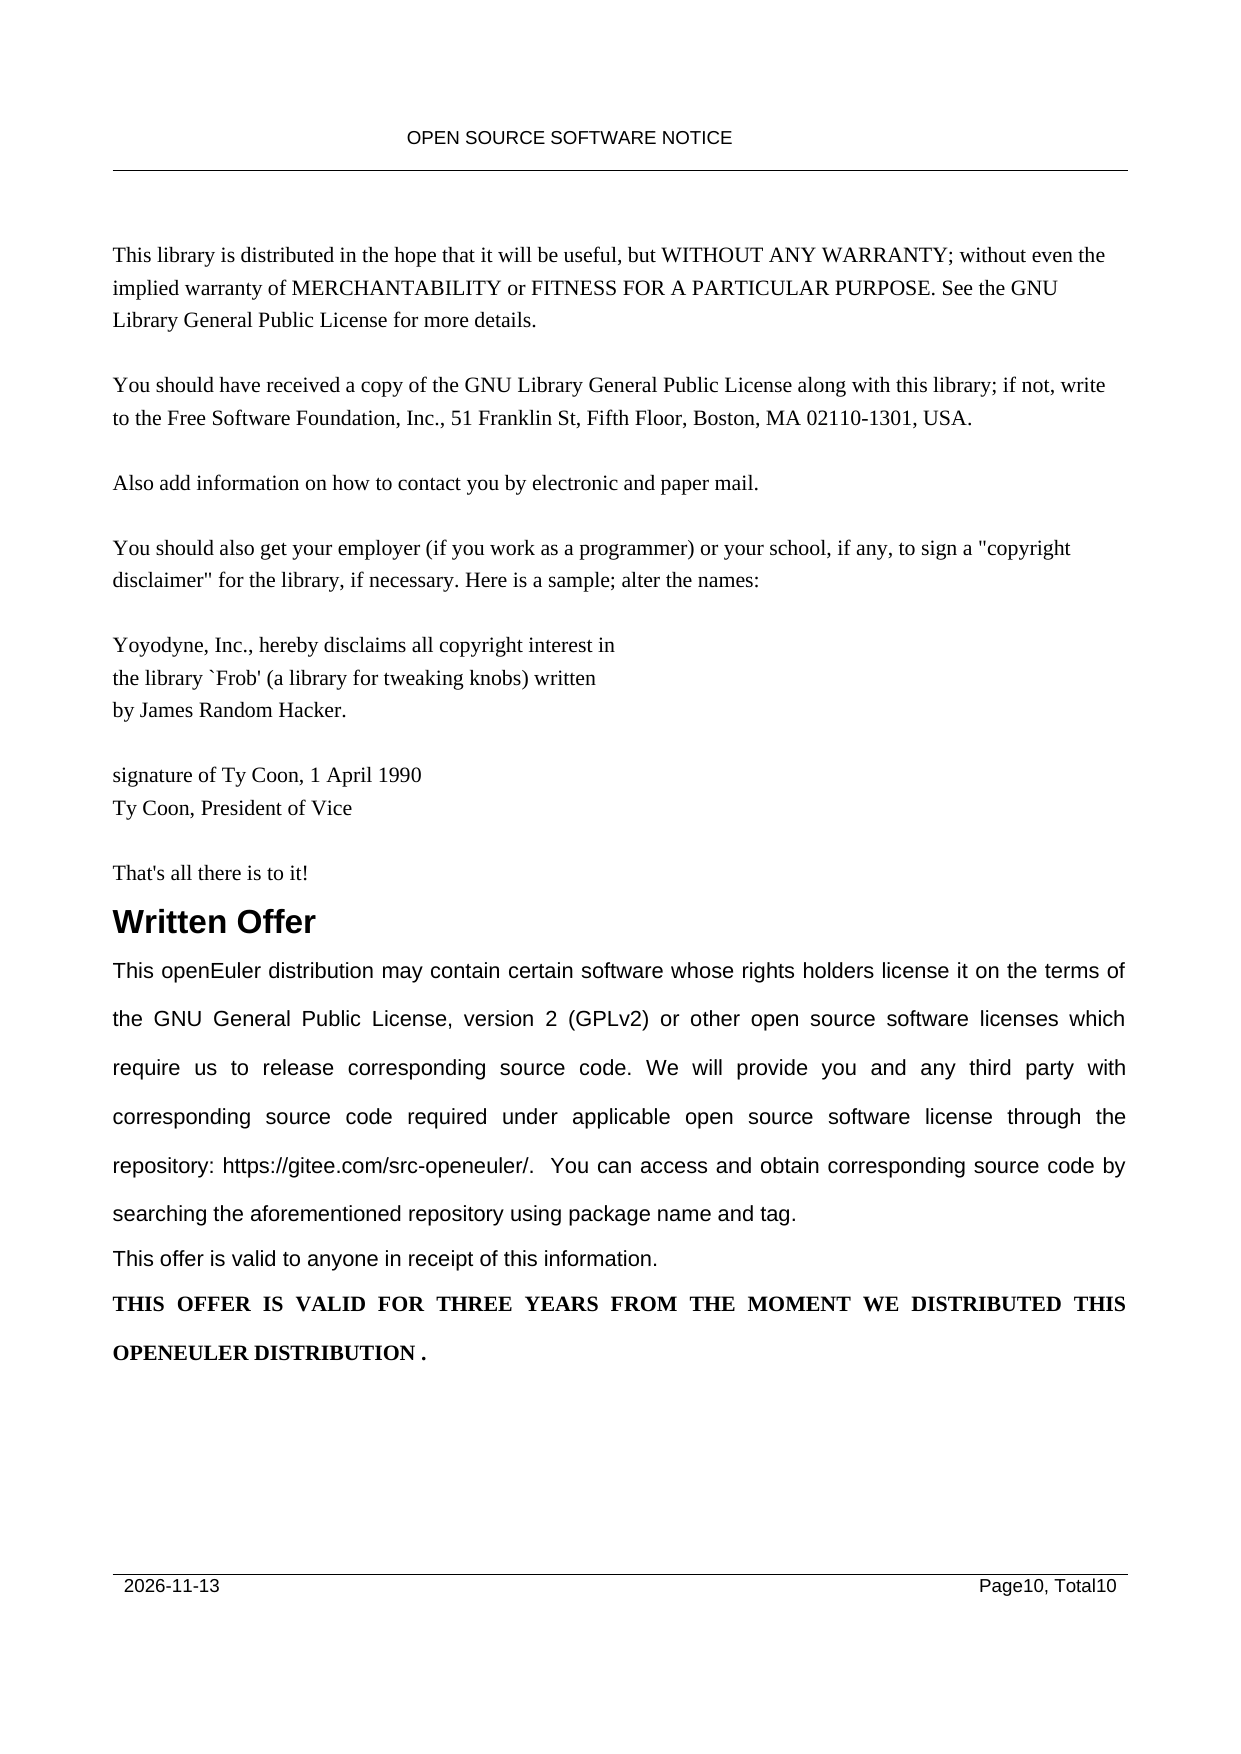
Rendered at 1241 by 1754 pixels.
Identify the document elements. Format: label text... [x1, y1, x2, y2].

text This offer is valid to anyone in receipt of this information. [112, 1243, 1128, 1275]
text This openEuler distribution may contain certain software whose rights holders license it on the terms of the GNU General Public License, version 2 (GPLv2) or other open source software licenses which require us to release corresponding source code. We will provide you and any third party with corresponding source code required under applicable open source software license through the repository: https://gitee.com/src-openeuler/. You can access and obtain corresponding source code by searching the aforementioned repository using package name and tag. [112, 954, 1128, 1230]
text THIS OFFER IS VALID FOR THREE YEARS FROM THE MOMENT WE DISTRIBUTED THIS OPENEULER DISTRIBUTION . [112, 1288, 1128, 1369]
text Written Offer [112, 889, 1128, 954]
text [112, 206, 1128, 889]
